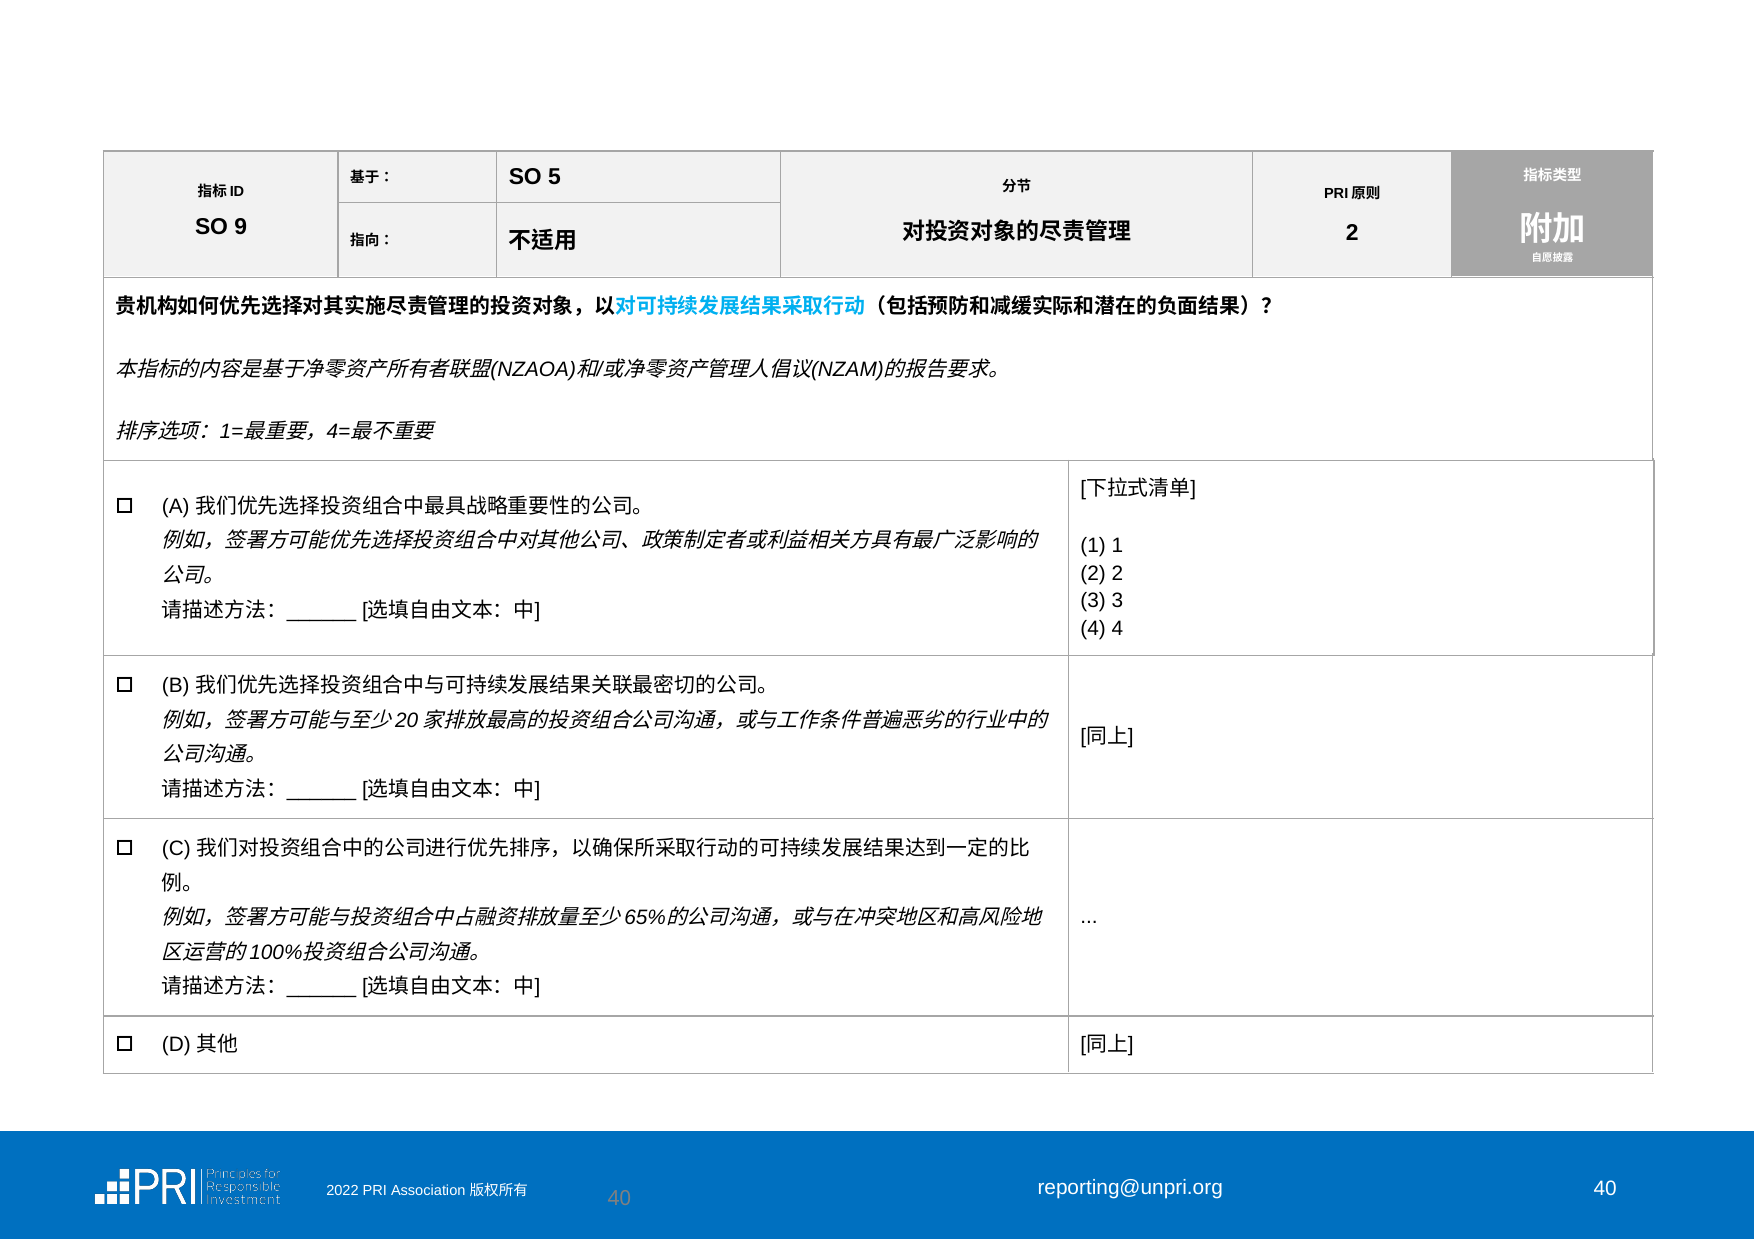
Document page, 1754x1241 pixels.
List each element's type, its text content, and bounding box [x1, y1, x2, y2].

table_cell 贵机构如何优先选择对其实施尽责管理的投资对象，以对可持续发展结果采取行动（包括预防和减缓实际和潜在的负面结果）？ 本指标的内容是基于净零资产所有者联盟(NZAOA)和/或净零资产管理人倡议(NZAM)的报告要求。 排序选项：1=最重要，4=最不重要 [104, 278, 1652, 459]
table_cell ... [1069, 819, 1652, 1015]
table_header 指标类型 附加 自愿披露 [1452, 152, 1652, 276]
table_cell [同上] [1069, 1017, 1652, 1072]
table_header SO 5 [497, 152, 780, 201]
table_header 分节 对投资对象的尽责管理 [781, 152, 1252, 276]
picture [92, 1166, 282, 1207]
table_cell (B) 我们优先选择投资组合中与可持续发展结果关联最密切的公司。 例如，签署方可能与至少20家排放最高的投资组合公司沟通，或与工作条件普遍恶劣的行业中的公司沟通。 请描述方法：______ [选填自由文本：中] [104, 656, 1068, 818]
table_cell 指向： [339, 203, 496, 276]
table_cell (A) 我们优先选择投资组合中最具战略重要性的公司。 例如，签署方可能优先选择投资组合中对其他公司、政策制定者或利益相关方具有最广泛影响的公司。 请描述方法：______ [选填自由文本：中] [104, 461, 1068, 655]
table_header 指标ID SO 9 [104, 152, 337, 276]
table_cell [下拉式清单] (1) 1 (2) 2 (3) 3 (4) 4 [1069, 461, 1653, 655]
table_cell (C) 我们对投资组合中的公司进行优先排序，以确保所采取行动的可持续发展结果达到一定的比例。 例如，签署方可能与投资组合中占融资排放量至少65%的公司沟通，或与在冲突地区和高风险地区运营的100%投资组合公司沟通。 请描述方法：______ [选填自由文本：中] [104, 819, 1068, 1015]
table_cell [104, 1017, 1068, 1072]
table_cell 不适用 [497, 203, 780, 276]
table_header 基于： [339, 152, 496, 201]
table_header PRI原则 2 [1253, 152, 1451, 276]
table_cell [同上] [1069, 656, 1652, 818]
